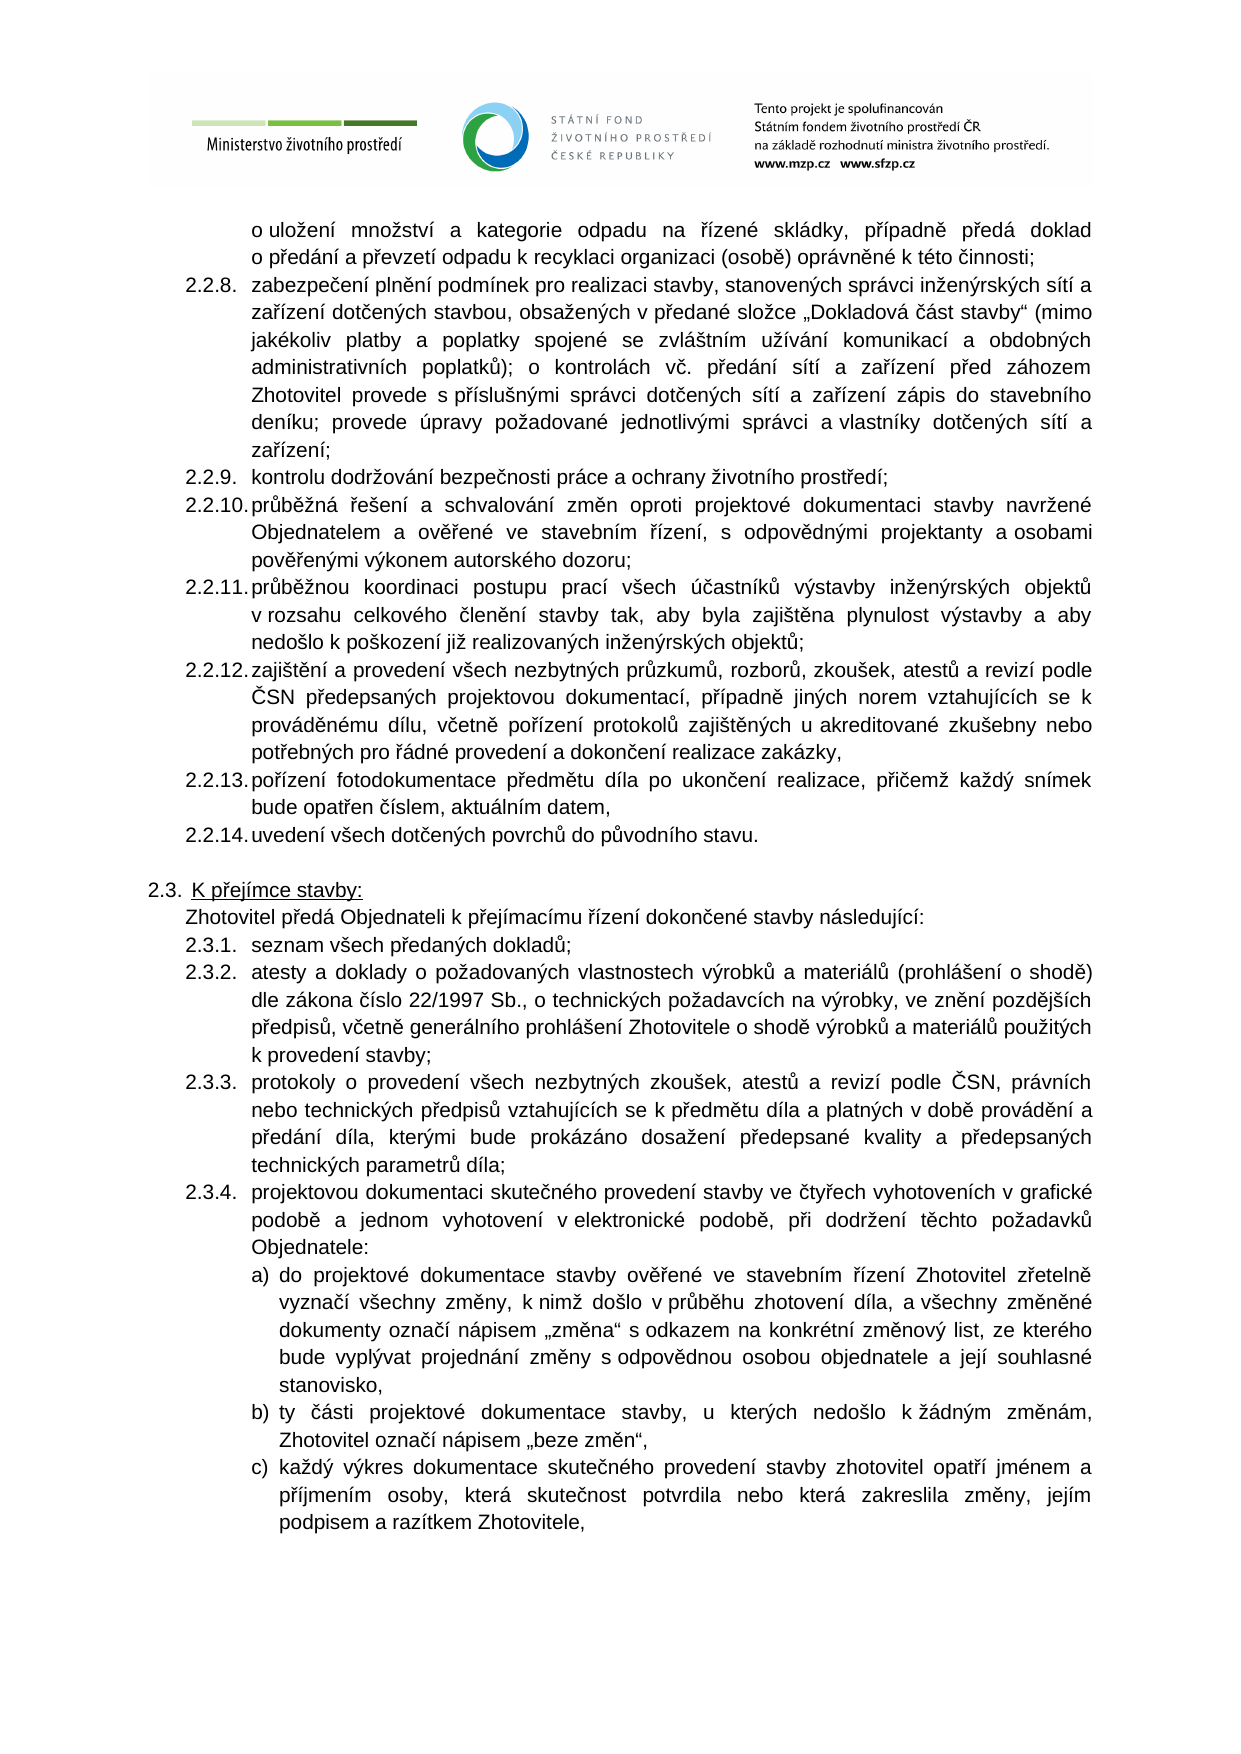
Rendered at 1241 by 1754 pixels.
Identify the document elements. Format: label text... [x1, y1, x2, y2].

list zajištění a provedení všech nezbytných průzkumů, rozborů, zkoušek, atestů a revizí podle ČSN předepsaných projektovou dokumentací, případně jiných norem vztahujících se k prováděnému dílu, včetně pořízení protokolů zajištěných u akreditované zkušebny nebo potřebných pro řádné provedení a dokončení realizace zakázky, [185, 658, 1093, 764]
list projektovou dokumentaci skutečného provedení stavby ve čtyřech vyhotoveních v grafické podobě a jednom vyhotovení v elektronické podobě, při dodržení těchto požadavků Objednatele: [185, 1180, 1093, 1259]
list kontrolu dodržování bezpečnosti práce a ochrany životního prostředí; [185, 465, 1093, 489]
list každý výkres dokumentace skutečného provedení stavby zhotovitel opatří jménem a příjmením osoby, která skutečnost potvrdila nebo která zakreslila změny, jejím podpisem a razítkem Zhotovitele, [251, 1455, 1093, 1534]
list K přejímce stavby: [148, 878, 1093, 902]
list protokoly o provedení všech nezbytných zkoušek, atestů a revizí podle ČSN, právních nebo technických předpisů vztahujících se k předmětu díla a platných v době provádění a předání díla, kterými bude prokázáno dosažení předepsané kvality a předepsaných technických parametrů díla; [185, 1070, 1093, 1177]
picture [147, 73, 1093, 189]
list pořízení fotodokumentace předmětu díla po ukončení realizace, přičemž každý snímek bude opatřen číslem, aktuálním datem, [185, 768, 1093, 819]
list průběžná řešení a schvalování změn oproti projektové dokumentaci stavby navržené Objednatelem a ověřené ve stavebním řízení, s odpovědnými projektanty a osobami pověřenými výkonem autorského dozoru; [185, 493, 1093, 572]
list zabezpečení plnění podmínek pro realizaci stavby, stanovených správci inženýrských sítí a zařízení dotčených stavbou, obsažených v předané složce „Dokladová část stavby“ (mimo jakékoliv platby a poplatky spojené se zvláštním užívání komunikací a obdobných administrativních poplatků); o kontrolách vč. předání sítí a zařízení před záhozem Zhotovitel provede s příslušnými správci dotčených sítí a zařízení zápis do stavebního deníku; provede úpravy požadované jednotlivými správci a vlastníky dotčených sítí a zařízení; [185, 273, 1093, 462]
text Zhotovitel předá Objednateli k přejímacímu řízení dokončené stavby následující: [185, 905, 1093, 929]
list uvedení všech dotčených povrchů do původního stavu. [185, 823, 1093, 847]
list průběžnou koordinaci postupu prací všech účastníků výstavby inženýrských objektů v rozsahu celkového členění stavby tak, aby byla zajištěna plynulost výstavby a aby nedošlo k poškození již realizovaných inženýrských objektů; [185, 575, 1093, 654]
list seznam všech předaných dokladů; [185, 933, 1093, 957]
list atesty a doklady o požadovaných vlastnostech výrobků a materiálů (prohlášení o shodě) dle zákona číslo 22/1997 Sb., o technických požadavcích na výrobky, ve znění pozdějších předpisů, včetně generálního prohlášení Zhotovitele o shodě výrobků a materiálů použitých k provedení stavby; [185, 960, 1093, 1067]
list ty části projektové dokumentace stavby, u kterých nedošlo k žádným změnám, Zhotovitel označí nápisem „beze změn“, [251, 1400, 1093, 1452]
list do projektové dokumentace stavby ověřené ve stavebním řízení Zhotovitel zřetelně vyznačí všechny změny, k nimž došlo v průběhu zhotovení díla, a všechny změněné dokumenty označí nápisem „změna“ s odkazem na konkrétní změnový list, ze kterého bude vyplývat projednání změny s odpovědnou osobou objednatele a její souhlasné stanovisko, [251, 1263, 1093, 1397]
